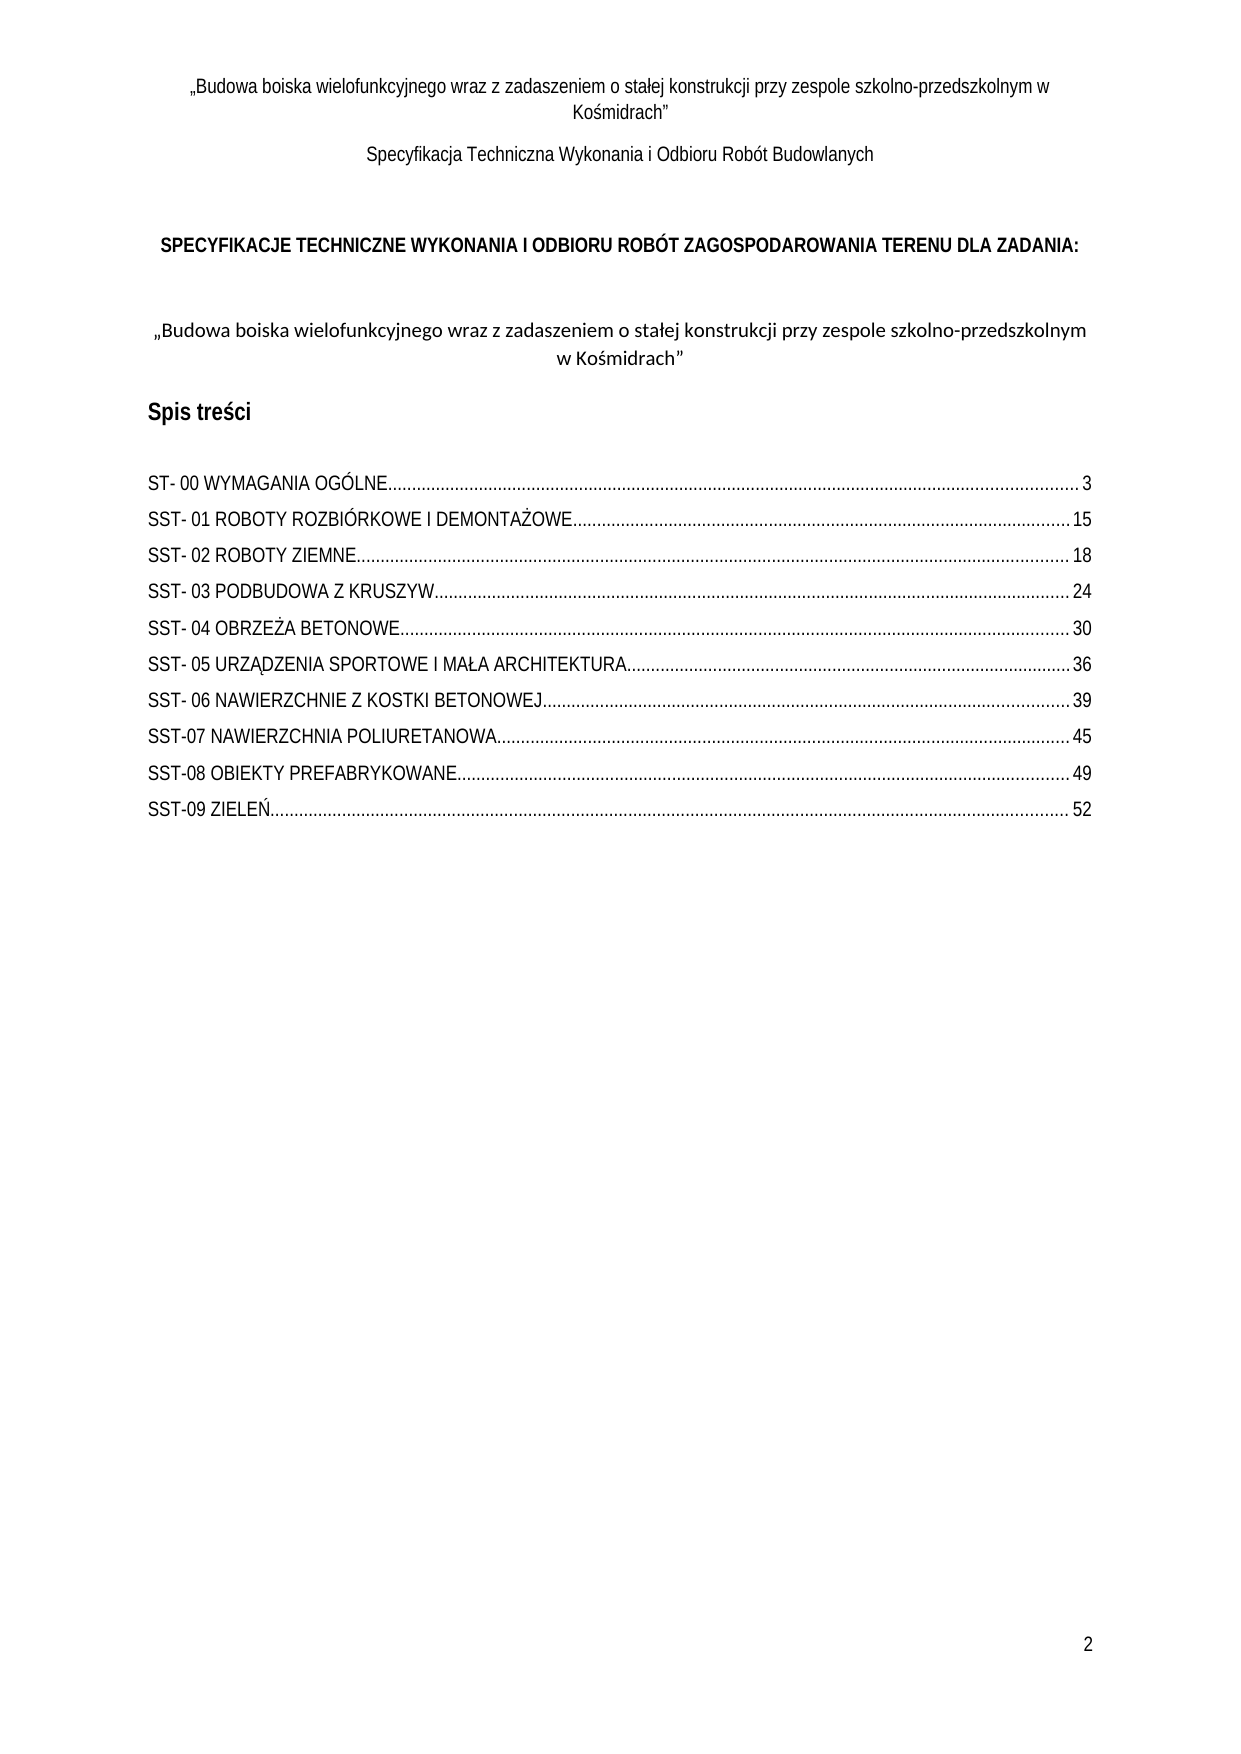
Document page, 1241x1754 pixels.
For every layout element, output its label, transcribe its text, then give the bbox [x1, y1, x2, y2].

text SPECYFIKACJE TECHNICZNE WYKONANIA I ODBIORU ROBÓT ZAGOSPODAROWANIA TERENU DLA ZADANIA: [148, 232, 1093, 256]
text „Budowa boiska wielofunkcyjnego wraz z zadaszeniem o stałej konstrukcji przy zespole szkolno-przedszkolnym w Kośmidrach” [148, 317, 1093, 370]
